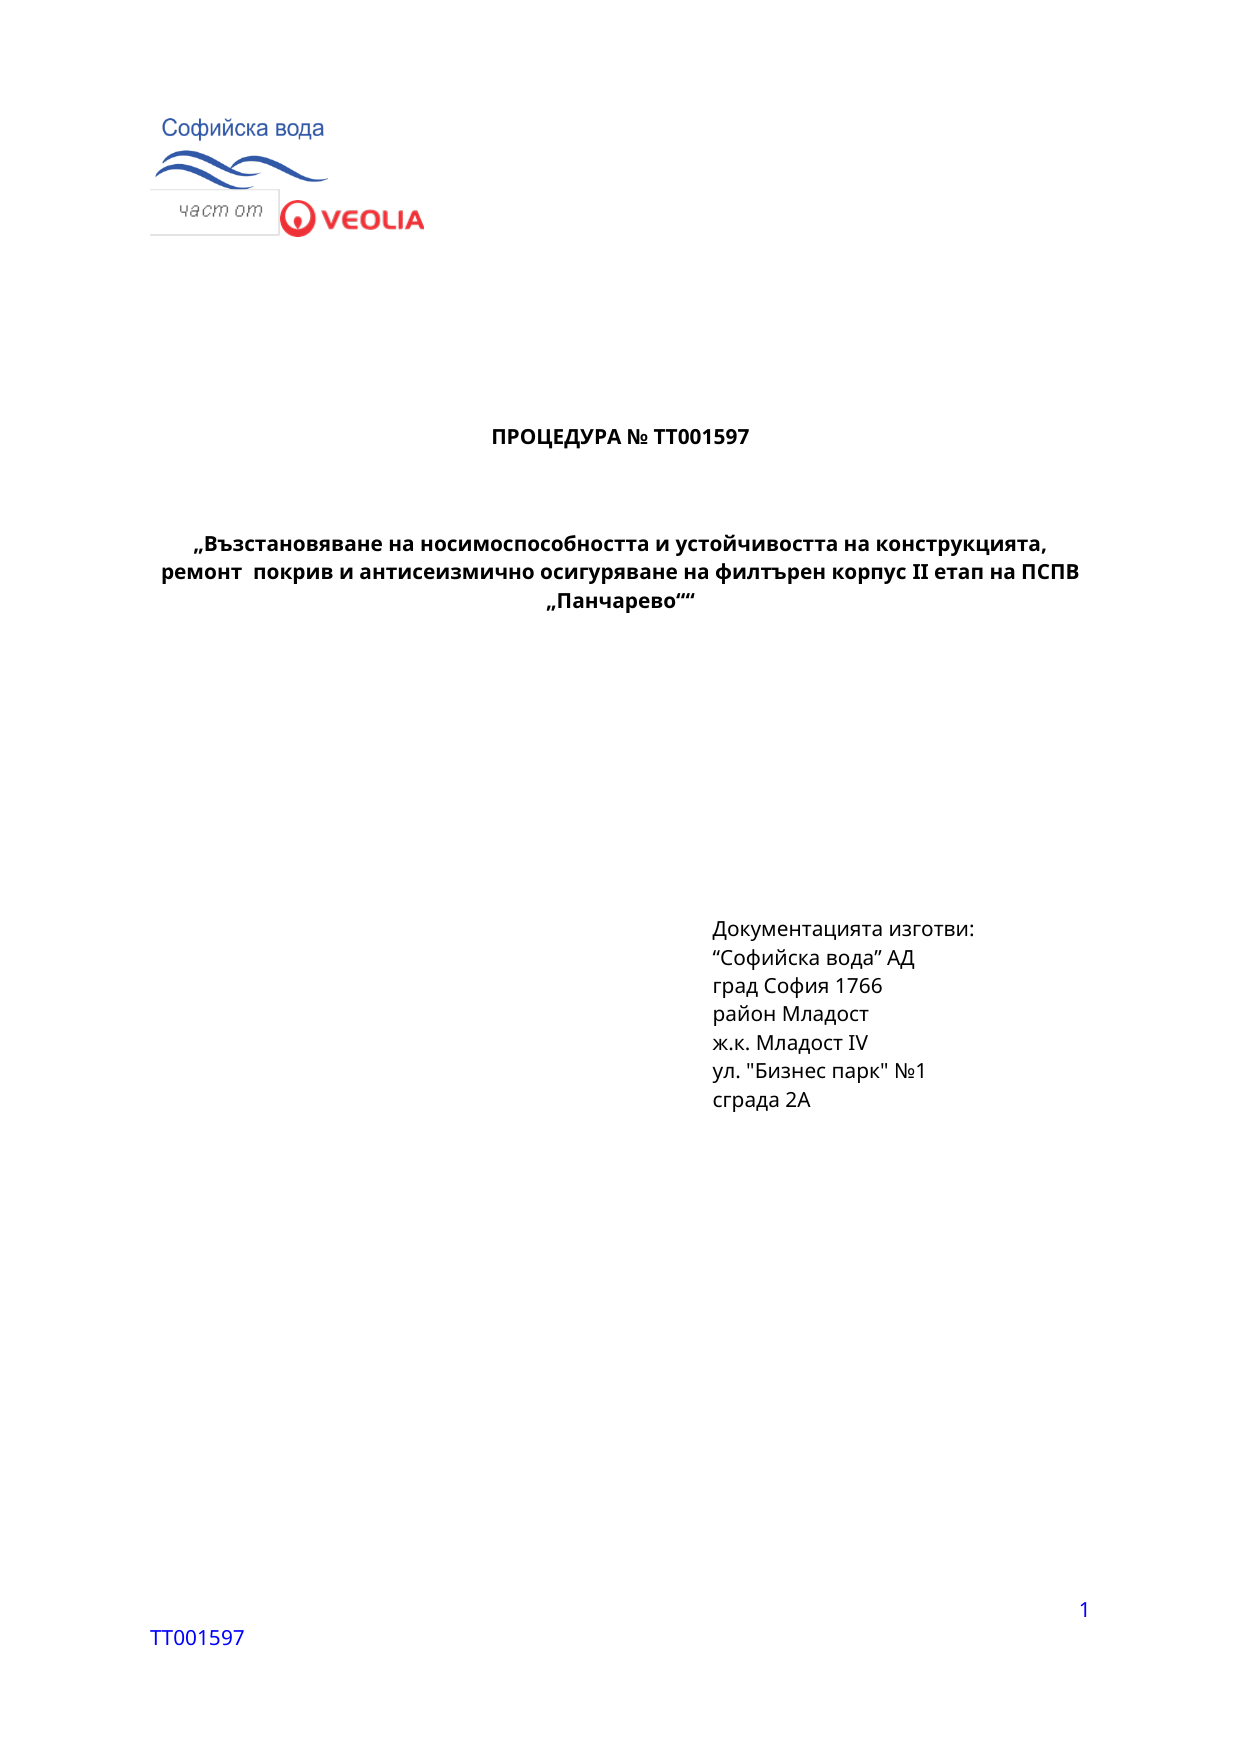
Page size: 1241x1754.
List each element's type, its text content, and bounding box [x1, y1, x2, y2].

text ул. "Бизнес парк" №1 [656, 1056, 1090, 1085]
text „Възстановяване на носимоспособността и устойчивостта на конструкцията, ремонт покрив и антисеизмично осигуряване на филтърен корпус II етап на ПСПВ „Панчарево““ [150, 529, 1090, 614]
text сграда 2А [656, 1085, 1090, 1113]
text ж.к. Младост ІV [656, 1028, 1090, 1056]
picture [150, 118, 424, 237]
text район Младост [656, 999, 1090, 1028]
text “Софийска вода” АД [656, 943, 1090, 971]
text град София 1766 [656, 971, 1090, 999]
text ПРОЦЕДУРА № TT001597 [150, 422, 1090, 450]
text Документацията изготви: [712, 914, 1090, 943]
